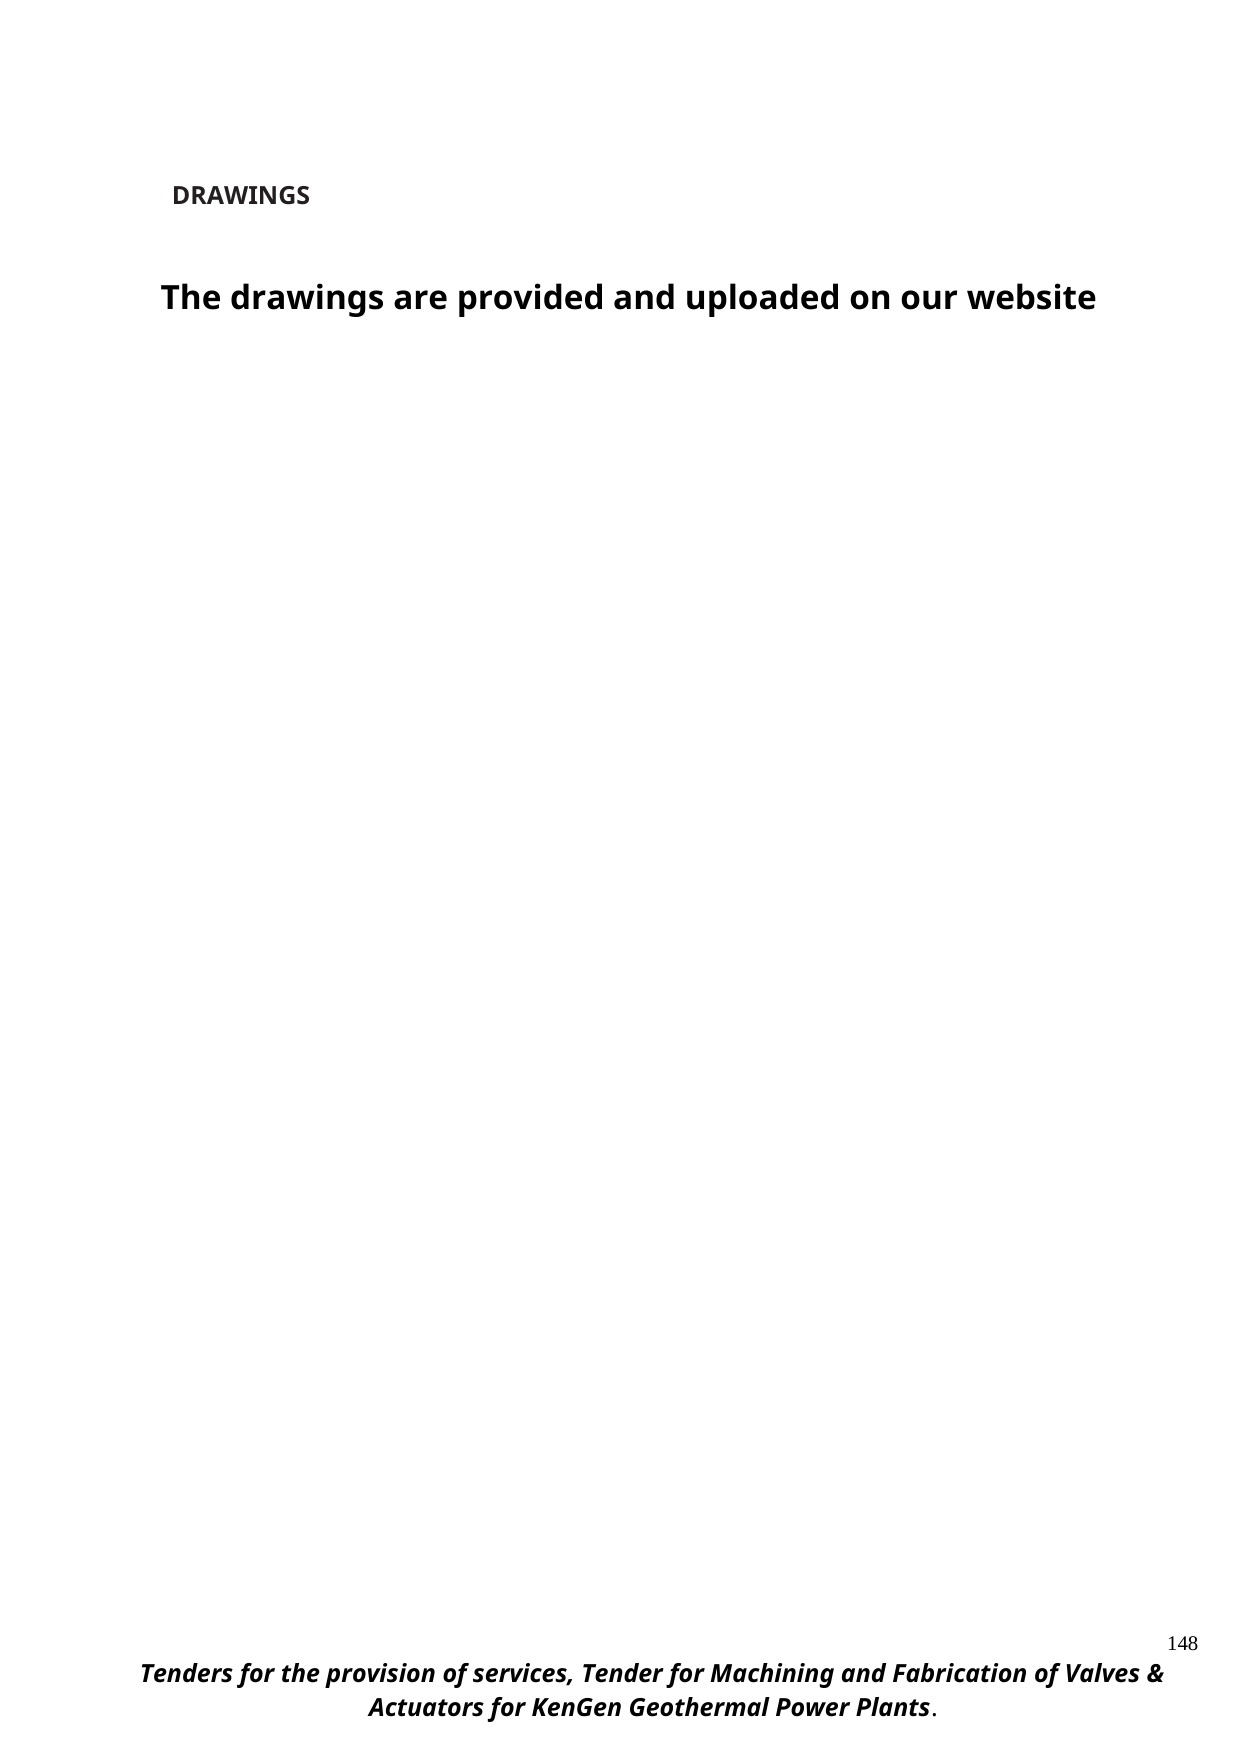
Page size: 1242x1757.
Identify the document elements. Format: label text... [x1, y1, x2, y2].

text The drawings are provided and uploaded on our website [160, 274, 1198, 319]
text DRAWINGS [172, 178, 1198, 212]
